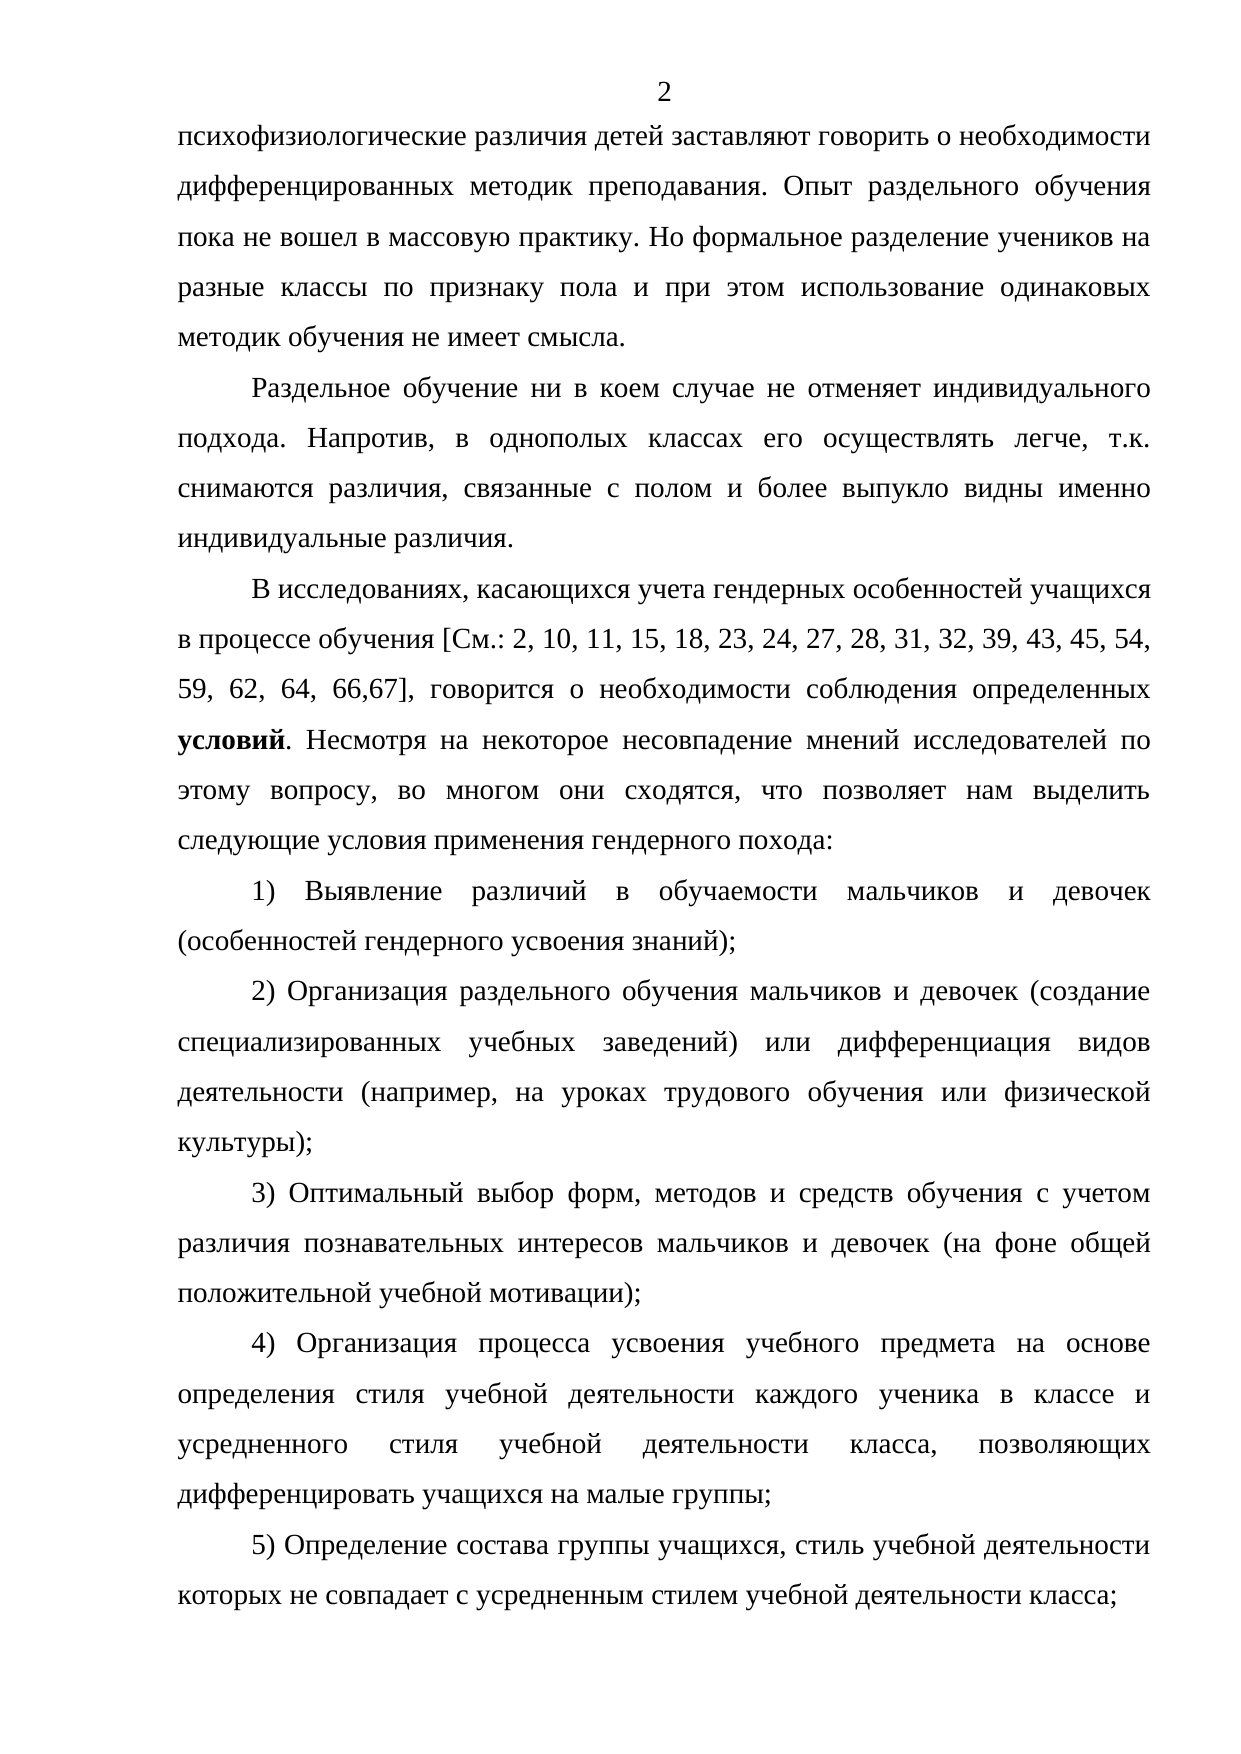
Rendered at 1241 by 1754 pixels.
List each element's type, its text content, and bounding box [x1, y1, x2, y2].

text 5) Определение состава группы учащихся, стиль учебной деятельности которых не совпадает с усредненным стилем учебной деятельности класса; [177, 1527, 1152, 1611]
text В исследованиях, касающихся учета гендерных особенностей учащихся в процессе обучения [См.: 2, 10, 11, 15, 18, 23, 24, 27, 28, 31, 32, 39, 43, 45, 54, 59, 62, 64, 66,67], говорится о необходимости соблюдения определенных условий. Несмотря на некоторое несовпадение мнений исследователей по этому вопросу, во многом они сходятся, что позволяет нам выделить следующие условия применения гендерного похода: [177, 571, 1152, 856]
text 1) Выявление различий в обучаемости мальчиков и девочек (особенностей гендерного усвоения знаний); [177, 873, 1152, 957]
text 4) Организация процесса усвоения учебного предмета на основе определения стиля учебной деятельности каждого ученика в классе и усредненного стиля учебной деятельности класса, позволяющих дифференцировать учащихся на малые группы; [177, 1326, 1152, 1510]
text 3) Оптимальный выбор форм, методов и средств обучения с учетом различия познавательных интересов мальчиков и девочек (на фоне общей положительной учебной мотивации); [177, 1175, 1152, 1309]
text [177, 118, 1152, 353]
text 2) Организация раздельного обучения мальчиков и девочек (создание специализированных учебных заведений) или дифференциация видов деятельности (например, на уроках трудового обучения или физической культуры); [177, 973, 1152, 1158]
text Раздельное обучение ни в коем случае не отменяет индивидуального подхода. Напротив, в однополых классах его осуществлять легче, т.к. снимаются различия, связанные с полом и более выпукло видны именно индивидуальные различия. [177, 370, 1152, 554]
